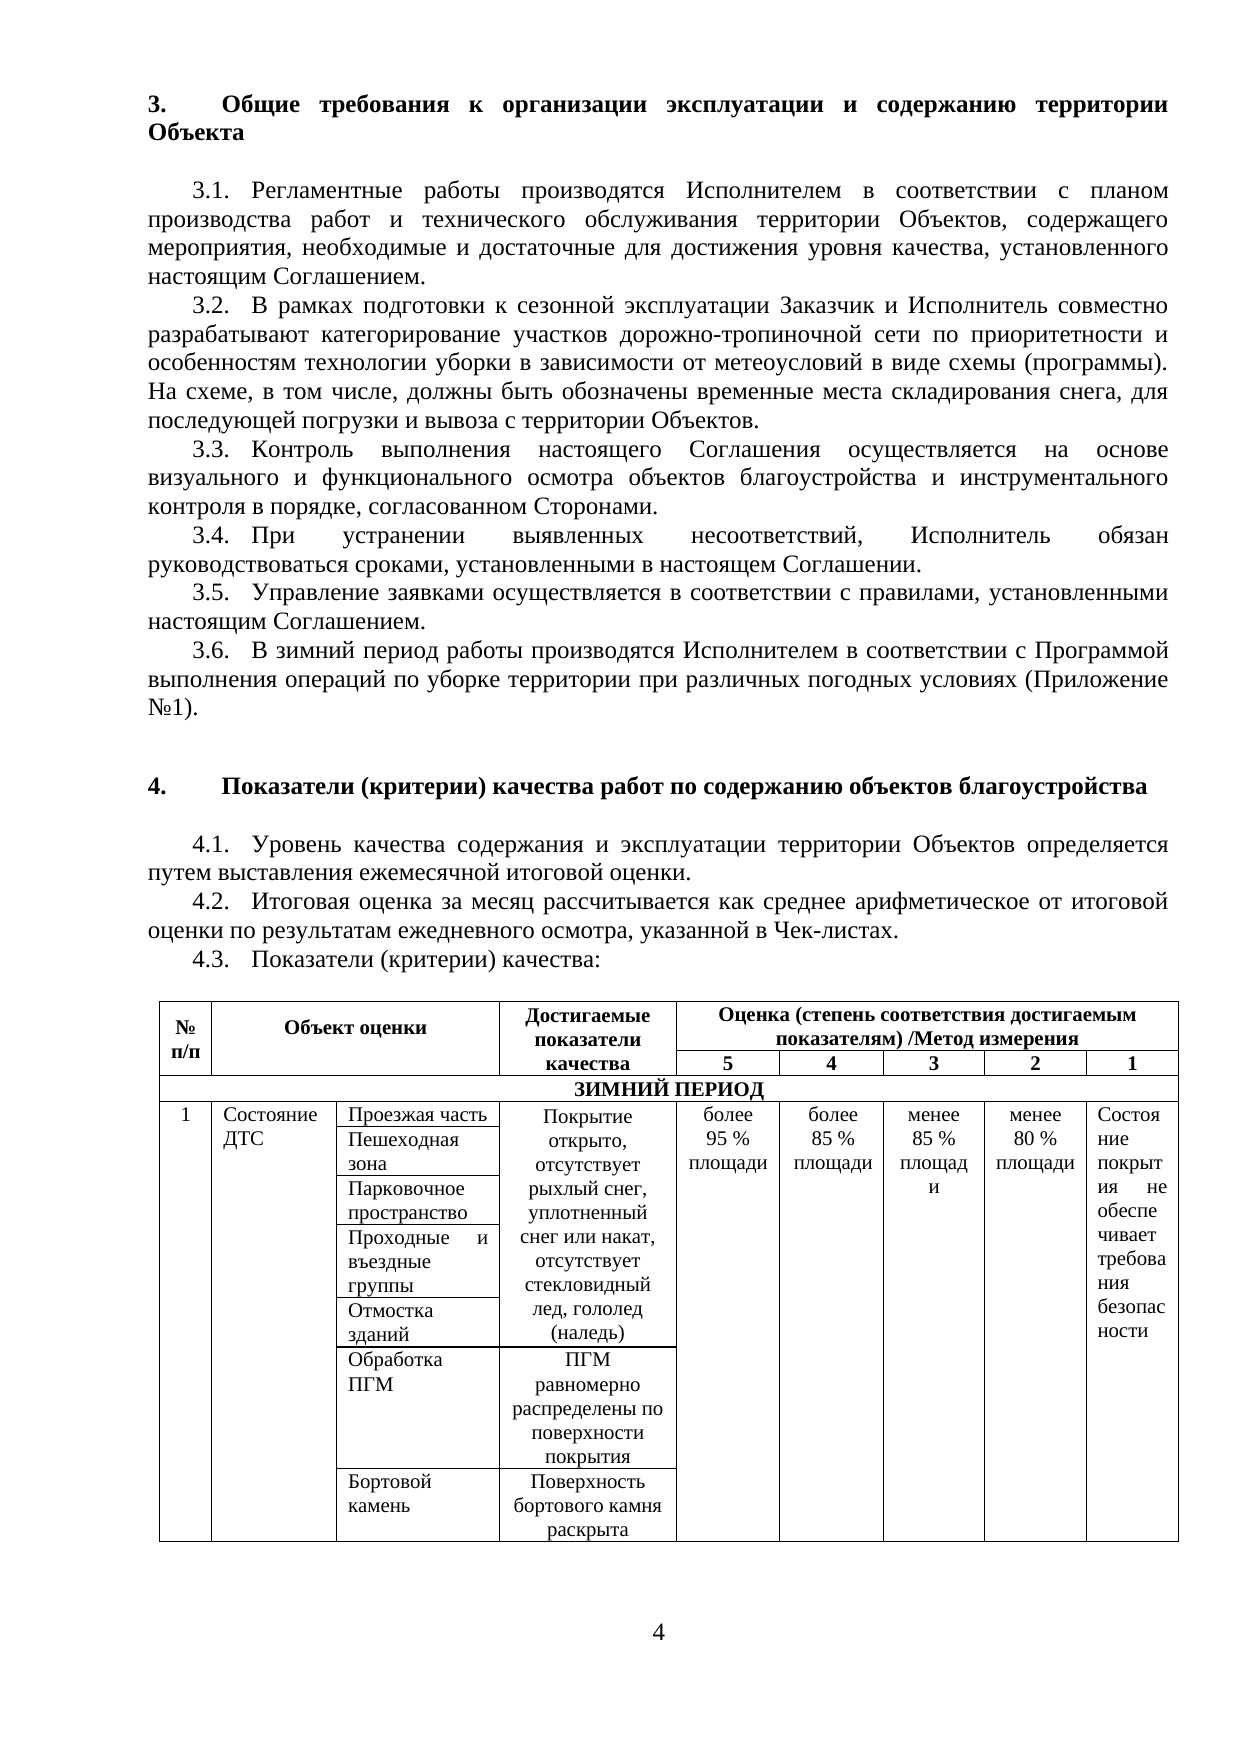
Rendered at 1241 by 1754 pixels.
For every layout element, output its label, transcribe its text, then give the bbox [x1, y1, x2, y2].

table_cell 4 [780, 1051, 883, 1075]
list Уровень качества содержания и эксплуатации территории Объектов определяется путем выставления ежемесячной итоговой оценки. [148, 829, 1169, 886]
table_cell 2 [985, 1051, 1086, 1075]
table_cell Пешеходная зона [337, 1127, 499, 1175]
table_cell Отмостка зданий [337, 1298, 499, 1346]
table_cell 1 [1087, 1051, 1178, 1075]
list В зимний период работы производятся Исполнителем в соответствии с Программой выполнения операций по уборке территории при различных погодных условиях (Приложение №1). [148, 635, 1169, 721]
table_header Достигаемые показатели качества [500, 1002, 676, 1075]
table_cell Проходные и въездные группы [337, 1225, 499, 1297]
table_cell более 95 % площади [677, 1102, 779, 1541]
table_cell Обработка ПГМ [337, 1348, 499, 1468]
table_cell Проезжая часть [337, 1102, 499, 1126]
list В рамках подготовки к сезонной эксплуатации Заказчик и Исполнитель совместно разрабатывают категорирование участков дорожно-тропиночной сети по приоритетности и особенностям технологии уборки в зависимости от метеоусловий в виде схемы (программы). На схеме, в том числе, должны быть обозначены временные места складирования снега, для последующей погрузки и вывоза с территории Объектов. [148, 290, 1169, 434]
list При устранении выявленных несоответствий, Исполнитель обязан руководствоваться сроками, установленными в настоящем Соглашении. [148, 520, 1169, 577]
table_cell Поверхность бортового камня раскрыта [500, 1469, 676, 1541]
list Контроль выполнения настоящего Соглашения осуществляется на основе визуального и функционального осмотра объектов благоустройства и инструментального контроля в порядке, согласованном Сторонами. [148, 434, 1169, 520]
table_cell ПГМ равномерно распределены по поверхности покрытия [500, 1348, 676, 1468]
table_header Оценка (степень соответствия достигаемым показателям) /Метод измерения [677, 1002, 1178, 1050]
table_cell Состояние ДТС [212, 1102, 336, 1541]
subtitle Показатели (критерии) качества работ по содержанию объектов благоустройства [148, 771, 1169, 800]
table_cell менее 85 % площади [884, 1102, 984, 1541]
table_cell 5 [677, 1051, 779, 1075]
list Итоговая оценка за месяц рассчитывается как среднее арифметическое от итоговой оценки по результатам ежедневного осмотра, указанной в Чек-листах. [148, 886, 1169, 944]
list Показатели (критерии) качества: [148, 944, 1169, 972]
table_header Объект оценки [212, 1002, 499, 1075]
table_cell ЗИМНИЙ ПЕРИОД [160, 1076, 1178, 1101]
list Регламентные работы производятся Исполнителем в соответствии с планом производства работ и технического обслуживания территории Объектов, содержащего мероприятия, необходимые и достаточные для достижения уровня качества, установленного настоящим Соглашением. [148, 175, 1169, 290]
table_cell 1 [160, 1102, 211, 1541]
table_cell менее 80 % площади [985, 1102, 1086, 1541]
table_cell 3 [884, 1051, 984, 1075]
table_cell Парковочное пространство [337, 1176, 499, 1224]
table_cell Бортовой камень [337, 1469, 499, 1541]
list Управление заявками осуществляется в соответствии с правилами, установленными настоящим Соглашением. [148, 577, 1169, 635]
table_cell более 85 % площади [780, 1102, 883, 1541]
subtitle Общие требования к организации эксплуатации и содержанию территории Объекта [148, 89, 1169, 146]
table_header № п/п [160, 1002, 211, 1075]
table_cell Покрытие открыто, отсутствует рыхлый снег, уплотненный снег или накат, отсутствует стекловидный лед, гололед (наледь) [500, 1102, 676, 1346]
table_cell Состояние покрытия не обеспечивает требования безопасности [1087, 1102, 1178, 1541]
